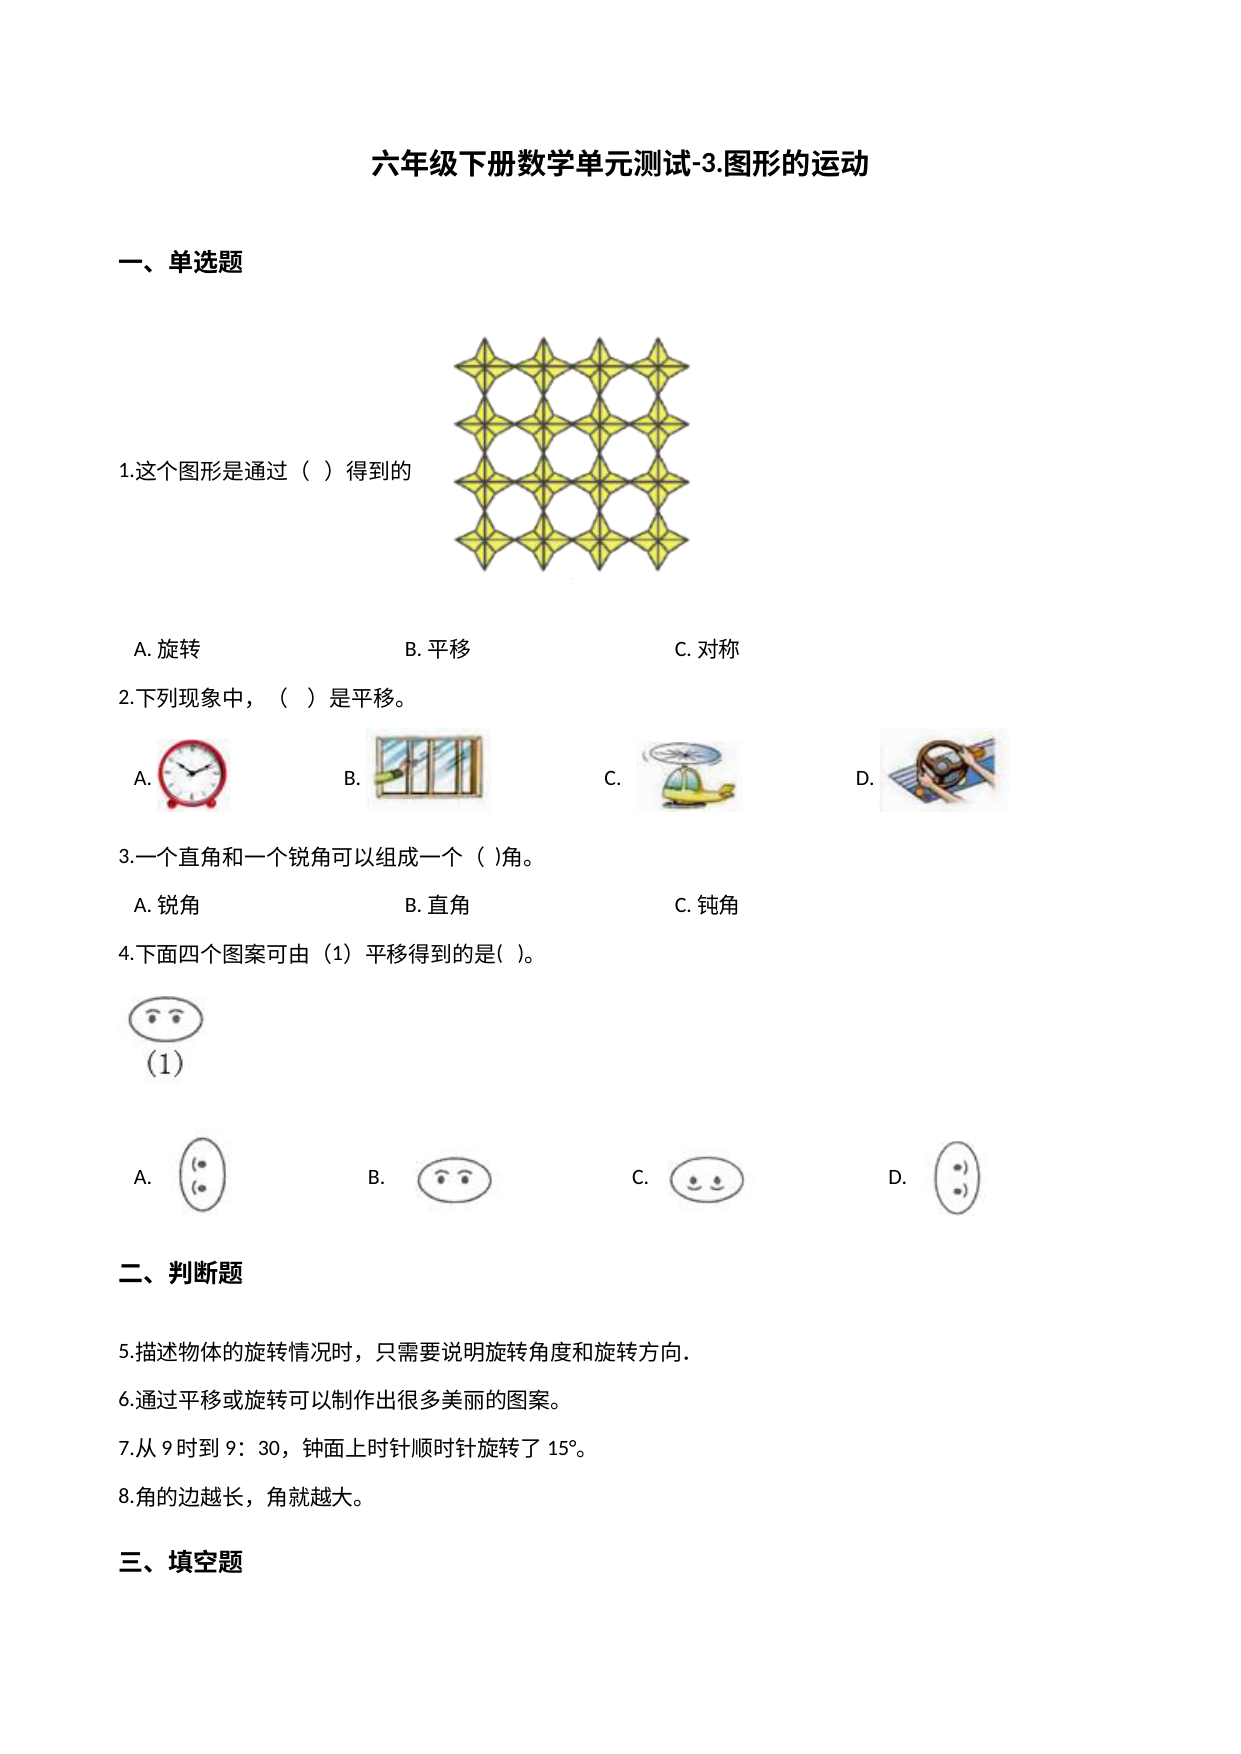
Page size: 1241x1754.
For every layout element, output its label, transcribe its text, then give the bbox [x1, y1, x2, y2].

text 4.下面四个图案可由（1）平移得到的是( )。 [118, 936, 1122, 969]
text 6.通过平移或旋转可以制作出很多美丽的图案。 [118, 1383, 1122, 1415]
text 8.角的边越长，角就越大。 [118, 1479, 1122, 1512]
picture [118, 984, 219, 1093]
text 三、填空题 [118, 1528, 1122, 1593]
text A. 锐角 B. 直角 C. 钝角 [134, 888, 1122, 920]
picture [912, 1129, 1005, 1219]
picture [157, 739, 231, 812]
text 3.一个直角和一个锐角可以组成一个（ )角。 [118, 839, 1122, 872]
text 5.描述物体的旋转情况时，只需要说明旋转角度和旋转方向． [118, 1334, 1122, 1367]
picture [421, 323, 743, 580]
text A. 旋转 B. 平移 C. 对称 [134, 632, 1122, 664]
picture [390, 1135, 509, 1219]
picture [636, 741, 743, 812]
picture [366, 728, 491, 812]
picture [157, 1127, 245, 1219]
picture [654, 1135, 765, 1219]
text 一、单选题 [118, 228, 1122, 293]
picture [879, 728, 1010, 812]
text 2.下列现象中，（ ）是平移。 [118, 680, 1122, 713]
text 六年级下册数学单元测试-3.图形的运动 [118, 129, 1122, 194]
text 二、判断题 [118, 1239, 1122, 1304]
text 7.从9时到9：30，钟面上时针顺时针旋转了15°。 [118, 1431, 1122, 1463]
